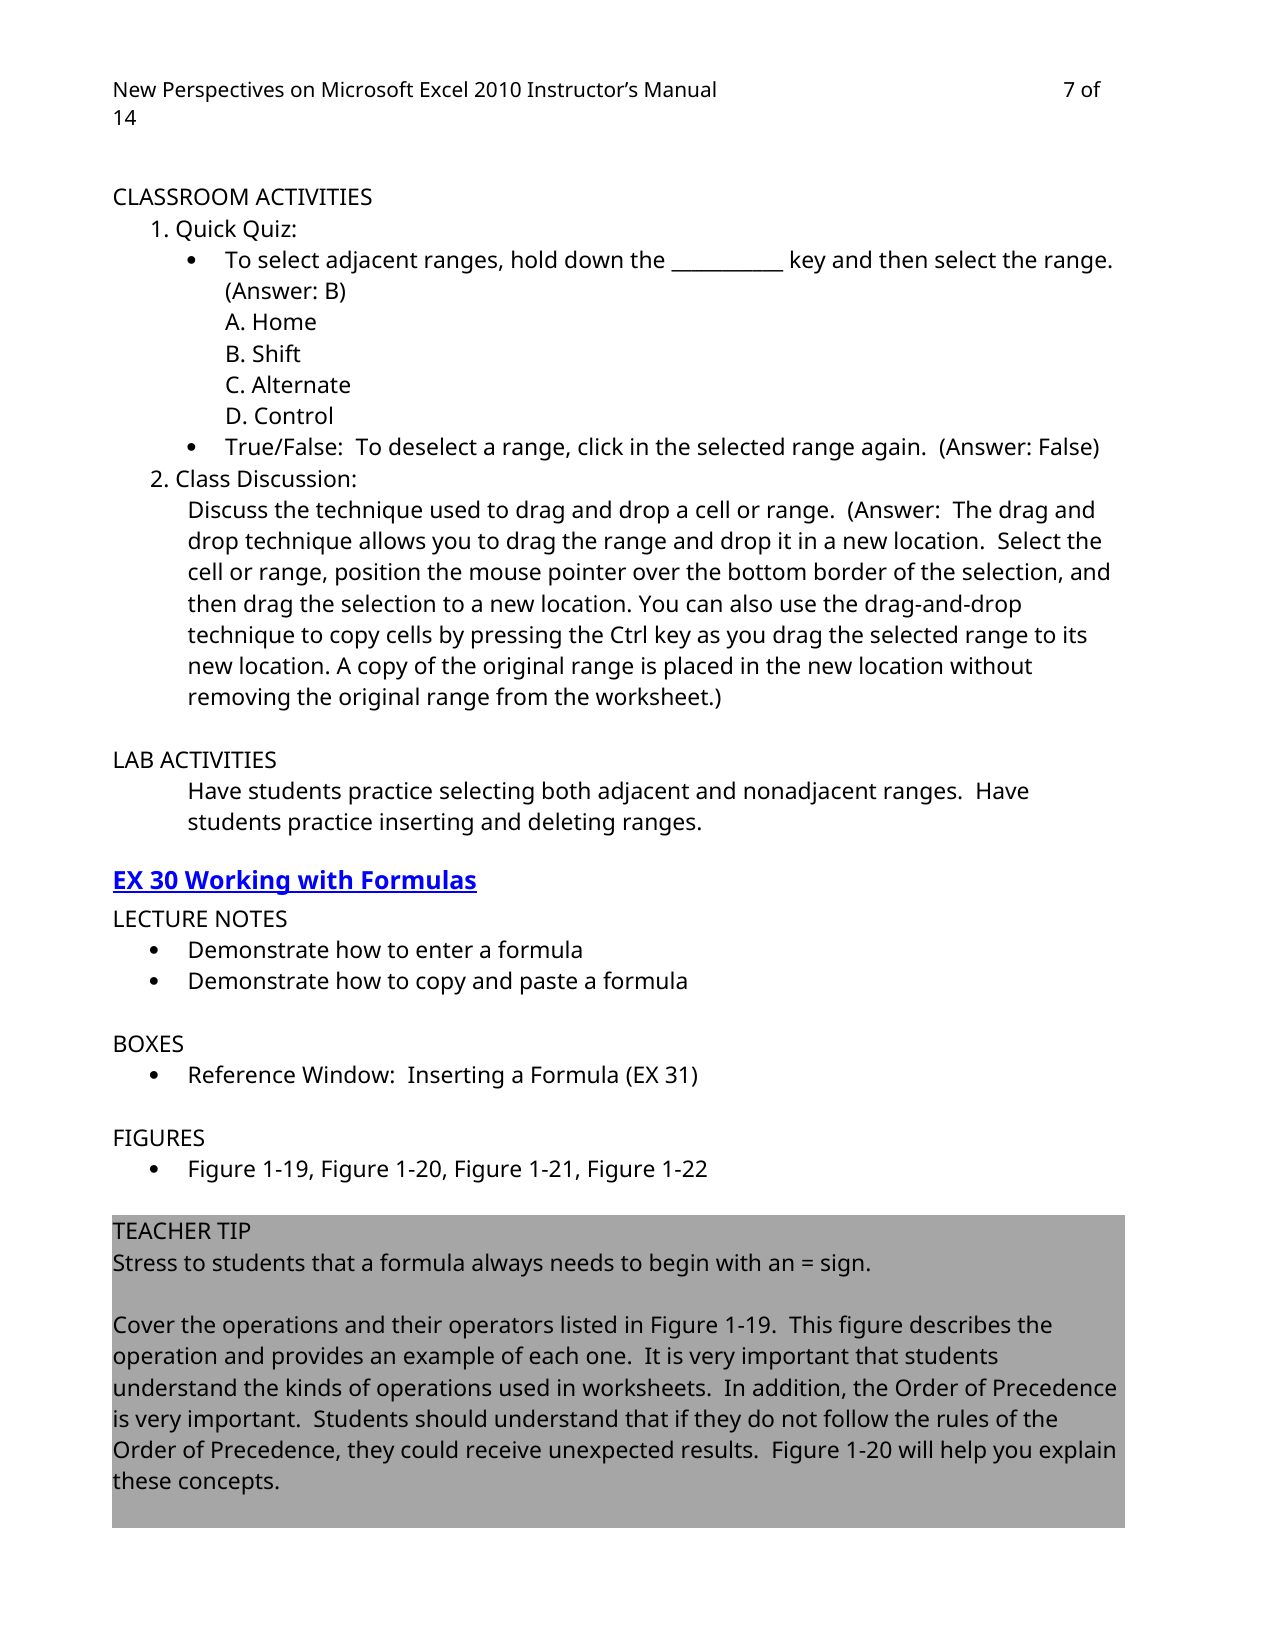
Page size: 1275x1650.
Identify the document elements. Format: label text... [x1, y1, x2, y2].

list Figure 1-19, Figure 1-20, Figure 1-21, Figure 1-22 [150, 1153, 1125, 1184]
list Demonstrate how to copy and paste a formula [150, 965, 1125, 997]
list To select adjacent ranges, hold down the ___________ key and then select the range. (Answer: B) [187, 244, 1125, 306]
list Demonstrate how to enter a formula [150, 934, 1125, 965]
text A. Home [225, 306, 1125, 337]
text LECTURE NOTES [112, 903, 1125, 934]
text B. Shift [225, 337, 1125, 369]
subtitle EX 30 Working with Formulas [112, 862, 1125, 897]
list True/False: To deselect a range, click in the selected range again. (Answer: False) [187, 431, 1125, 462]
text CLASSROOM ACTIVITIES [112, 181, 1125, 212]
text 2. Class Discussion: [150, 462, 1125, 494]
list Reference Window: Inserting a Formula (EX 31) [150, 1059, 1125, 1090]
text C. Alternate [225, 369, 1125, 400]
text Stress to students that a formula always needs to begin with an = sign. [112, 1247, 1125, 1278]
text 1. Quick Quiz: [150, 212, 1125, 244]
text BOXES [112, 1028, 1125, 1059]
text LAB ACTIVITIES [112, 744, 1125, 775]
text TEACHER TIP [112, 1215, 1125, 1247]
text FIGURES [112, 1122, 1125, 1153]
text Cover the operations and their operators listed in Figure 1-19. This figure describes the operation and provides an example of each one. It is very important that students understand the kinds of operations used in worksheets. In addition, the Order of Precedence is very important. Students should understand that if they do not follow the rules of the Order of Precedence, they could receive unexpected results. Figure 1-20 will help you explain these concepts. [112, 1309, 1125, 1497]
text Discuss the technique used to drag and drop a cell or range. (Answer: The drag and drop technique allows you to drag the range and drop it in a new location. Select the cell or range, position the mouse pointer over the bottom border of the selection, and then drag the selection to a new location. You can also use the drag-and-drop technique to copy cells by pressing the Ctrl key as you drag the selected range to its new location. A copy of the original range is placed in the new location without removing the original range from the worksheet.) [187, 494, 1125, 712]
text D. Control [225, 400, 1125, 431]
text Have students practice selecting both adjacent and nonadjacent ranges. Have students practice inserting and deleting ranges. [187, 775, 1125, 837]
